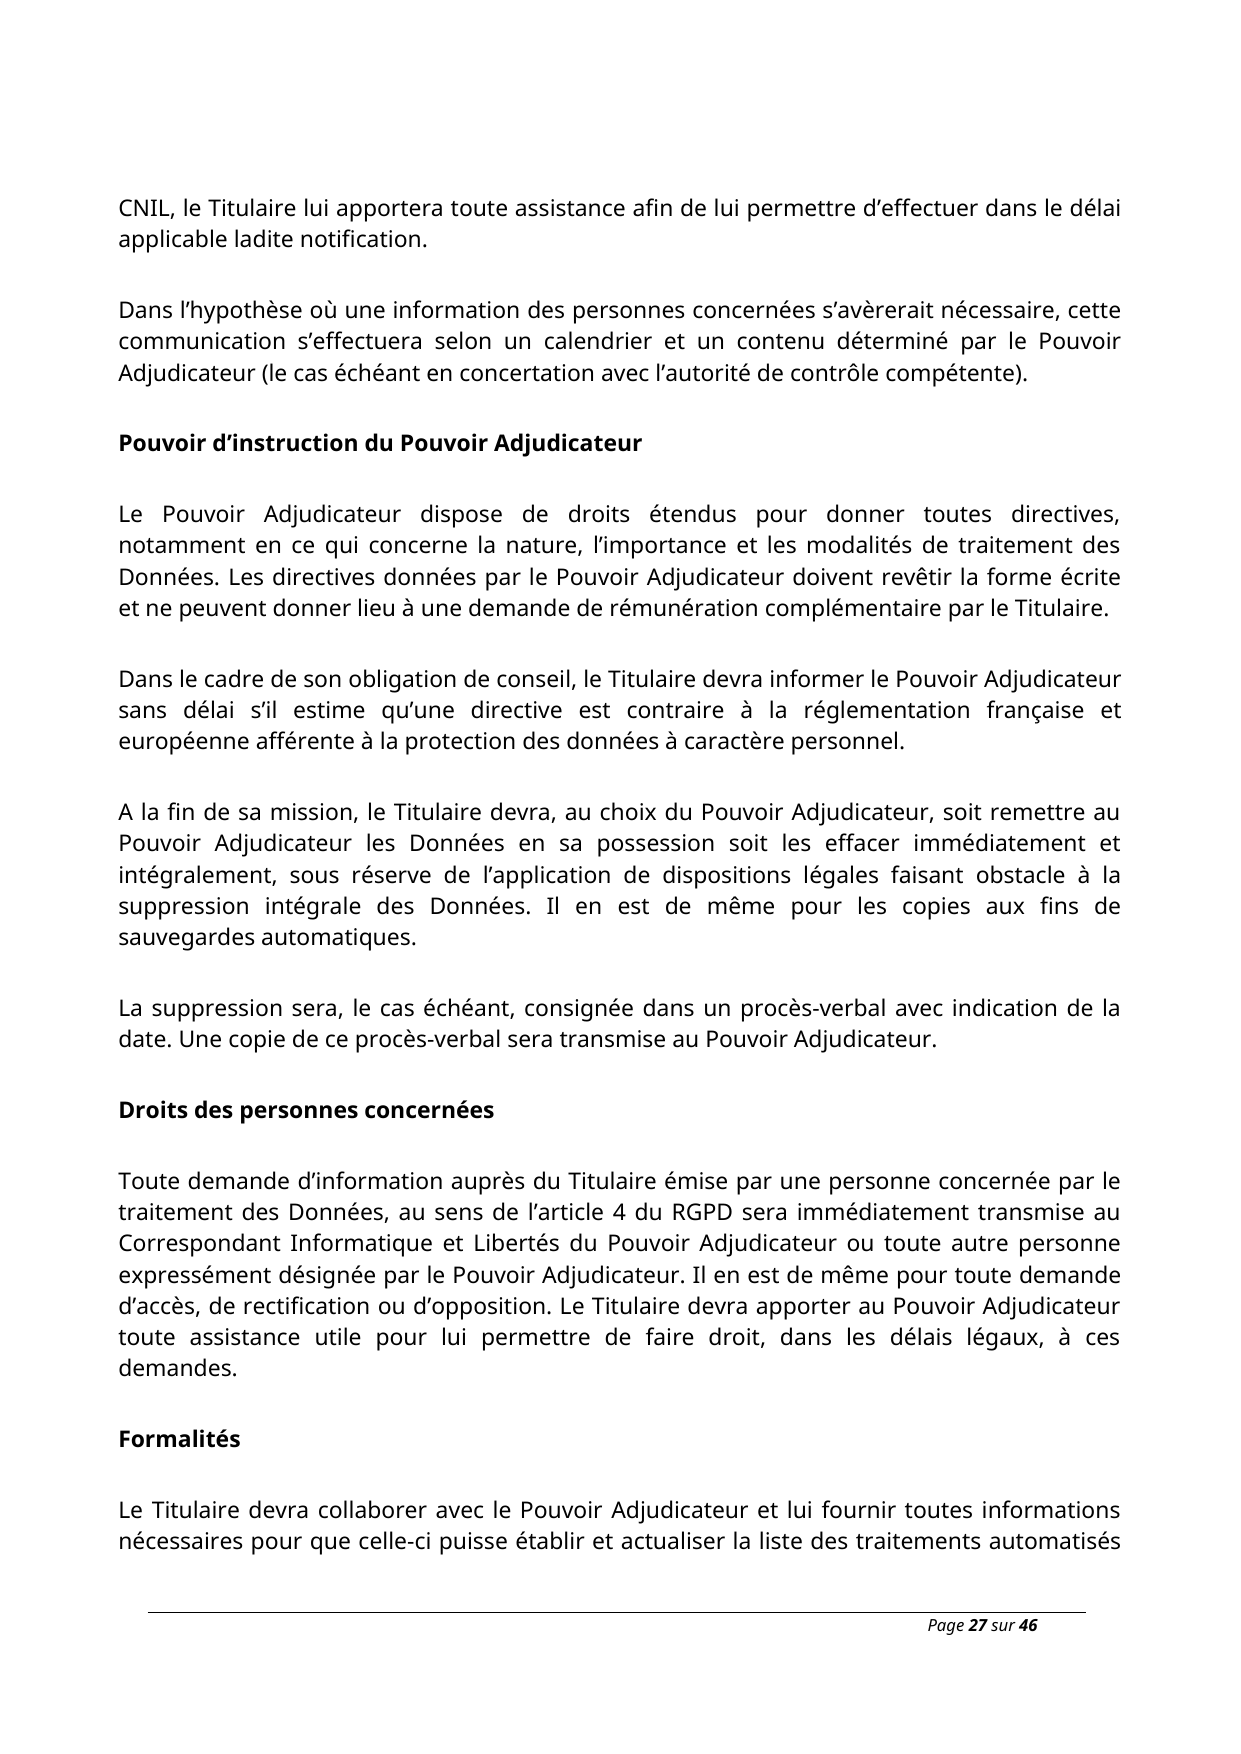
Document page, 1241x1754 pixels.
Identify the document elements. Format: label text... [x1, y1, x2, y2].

text Dans le cadre de son obligation de conseil, le Titulaire devra informer le Pouvoir Adjudicateur sans délai s’il estime qu’une directive est contraire à la réglementation française et européenne afférente à la protection des données à caractère personnel. [118, 663, 1122, 757]
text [118, 1494, 1122, 1557]
text Pouvoir d’instruction du Pouvoir Adjudicateur [118, 427, 1122, 459]
text A la fin de sa mission, le Titulaire devra, au choix du Pouvoir Adjudicateur, soit remettre au Pouvoir Adjudicateur les Données en sa possession soit les effacer immédiatement et intégralement, sous réserve de l’application de dispositions légales faisant obstacle à la suppression intégrale des Données. Il en est de même pour les copies aux fins de sauvegardes automatiques. [118, 796, 1122, 952]
text Dans l’hypothèse où une information des personnes concernées s’avèrerait nécessaire, cette communication s’effectuera selon un calendrier et un contenu déterminé par le Pouvoir Adjudicateur (le cas échéant en concertation avec l’autorité de contrôle compétente). [118, 294, 1122, 388]
text Le Pouvoir Adjudicateur dispose de droits étendus pour donner toutes directives, notamment en ce qui concerne la nature, l’importance et les modalités de traitement des Données. Les directives données par le Pouvoir Adjudicateur doivent revêtir la forme écrite et ne peuvent donner lieu à une demande de rémunération complémentaire par le Titulaire. [118, 498, 1122, 623]
text Droits des personnes concernées [118, 1094, 1122, 1125]
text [118, 192, 1122, 254]
text La suppression sera, le cas échéant, consignée dans un procès-verbal avec indication de la date. Une copie de ce procès-verbal sera transmise au Pouvoir Adjudicateur. [118, 992, 1122, 1054]
text Formalités [118, 1423, 1122, 1454]
text Toute demande d’information auprès du Titulaire émise par une personne concernée par le traitement des Données, au sens de l’article 4 du RGPD sera immédiatement transmise au Correspondant Informatique et Libertés du Pouvoir Adjudicateur ou toute autre personne expressément désignée par le Pouvoir Adjudicateur. Il en est de même pour toute demande d’accès, de rectification ou d’opposition. Le Titulaire devra apporter au Pouvoir Adjudicateur toute assistance utile pour lui permettre de faire droit, dans les délais légaux, à ces demandes. [118, 1165, 1122, 1384]
